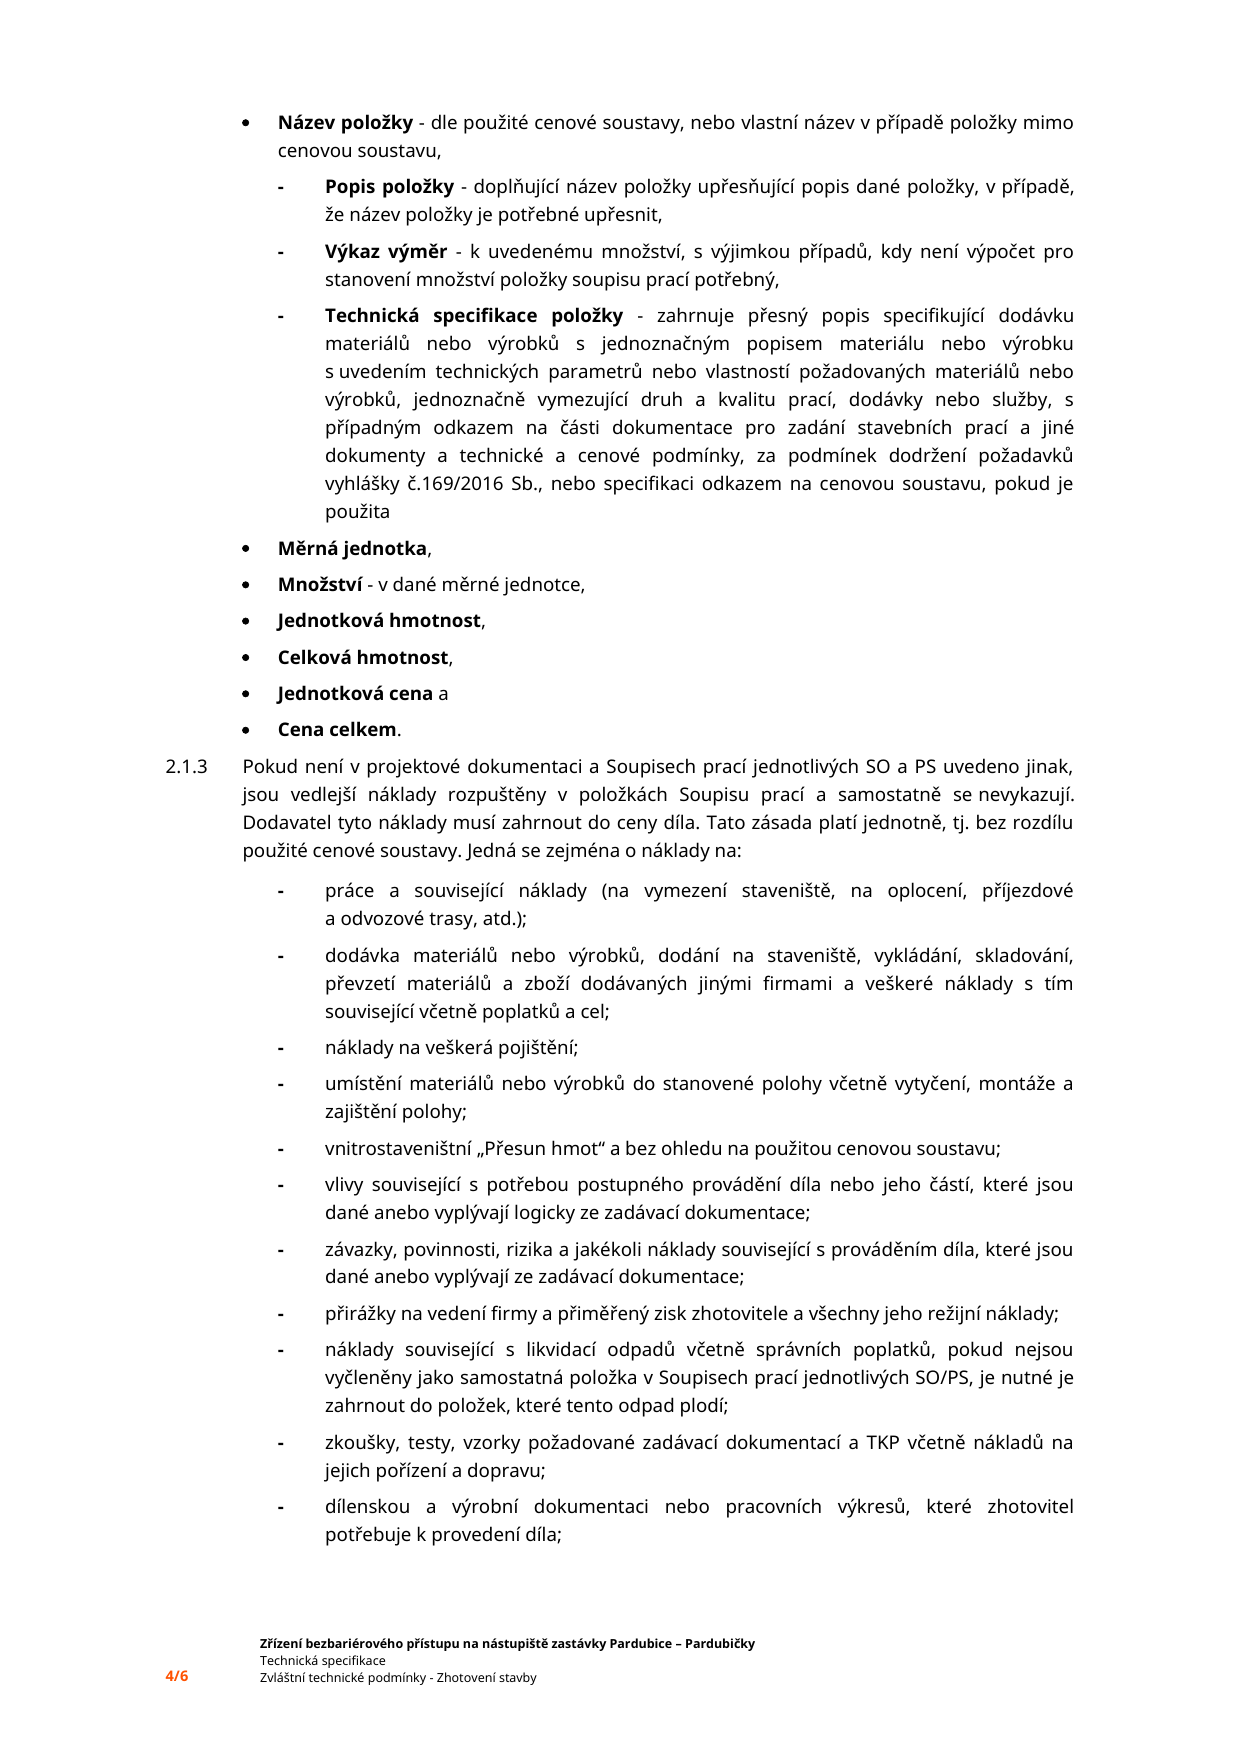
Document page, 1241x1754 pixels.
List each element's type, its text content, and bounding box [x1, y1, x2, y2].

text Jednotková hmotnost, [242, 608, 1075, 633]
text vlivy související s potřebou postupného provádění díla nebo jeho částí, které jsou dané anebo vyplývají logicky ze zadávací dokumentace; [278, 1171, 1075, 1225]
text Pokud není v projektové dokumentaci a Soupisech prací jednotlivých SO a PS uvedeno jinak, jsou vedlejší náklady rozpuštěny v položkách Soupisu prací a samostatně se nevykazují. Dodavatel tyto náklady musí zahrnout do ceny díla. Tato zásada platí jednotně, tj. bez rozdílu použité cenové soustavy. Jedná se zejména o náklady na: [165, 753, 1075, 863]
text umístění materiálů nebo výrobků do stanovené polohy včetně vytyčení, montáže a zajištění polohy; [278, 1071, 1075, 1124]
text Celková hmotnost, [242, 644, 1075, 669]
text náklady na veškerá pojištění; [278, 1034, 1075, 1060]
text Technická specifikace položky - zahrnuje přesný popis specifikující dodávku materiálů nebo výrobků s jednoznačným popisem materiálu nebo výrobku s uvedením technických parametrů nebo vlastností požadovaných materiálů nebo výrobků, jednoznačně vymezující druh a kvalitu prací, dodávky nebo služby, s případným odkazem na části dokumentace pro zadání stavebních prací a jiné dokumenty a technické a cenové podmínky, za podmínek dodržení požadavků vyhlášky č.169/2016 Sb., nebo specifikaci odkazem na cenovou soustavu, pokud je použita [278, 302, 1075, 524]
text zkoušky, testy, vzorky požadované zadávací dokumentací a TKP včetně nákladů na jejich pořízení a dopravu; [278, 1429, 1075, 1482]
text Měrná jednotka, [242, 535, 1075, 560]
text dílenskou a výrobní dokumentaci nebo pracovních výkresů, které zhotovitel potřebuje k provedení díla; [278, 1493, 1075, 1547]
text práce a související náklady (na vymezení staveniště, na oplocení, příjezdové a odvozové trasy, atd.); [278, 878, 1075, 931]
text dodávka materiálů nebo výrobků, dodání na staveniště, vykládání, skladování, převzetí materiálů a zboží dodávaných jinými firmami a veškeré náklady s tím související včetně poplatků a cel; [278, 942, 1075, 1023]
text náklady související s likvidací odpadů včetně správních poplatků, pokud nejsou vyčleněny jako samostatná položka v Soupisech prací jednotlivých SO/PS, je nutné je zahrnout do položek, které tento odpad plodí; [278, 1337, 1075, 1418]
text závazky, povinnosti, rizika a jakékoli náklady související s prováděním díla, které jsou dané anebo vyplývají ze zadávací dokumentace; [278, 1236, 1075, 1289]
text Výkaz výměr - k uvedenému množství, s výjimkou případů, kdy není výpočet pro stanovení množství položky soupisu prací potřebný, [278, 238, 1075, 292]
text Cena celkem. [242, 717, 1075, 742]
text Jednotková cena a [242, 680, 1075, 706]
text Popis položky - doplňující název položky upřesňující popis dané položky, v případě, že název položky je potřebné upřesnit, [278, 174, 1075, 227]
text Množství - v dané měrné jednotce, [242, 571, 1075, 597]
text vnitrostaveništní „Přesun hmot“ a bez ohledu na použitou cenovou soustavu; [278, 1135, 1075, 1161]
text přirážky na vedení firmy a přiměřený zisk zhotovitele a všechny jeho režijní náklady; [278, 1300, 1075, 1326]
text Název položky - dle použité cenové soustavy, nebo vlastní název v případě položky mimo cenovou soustavu, [242, 109, 1075, 163]
